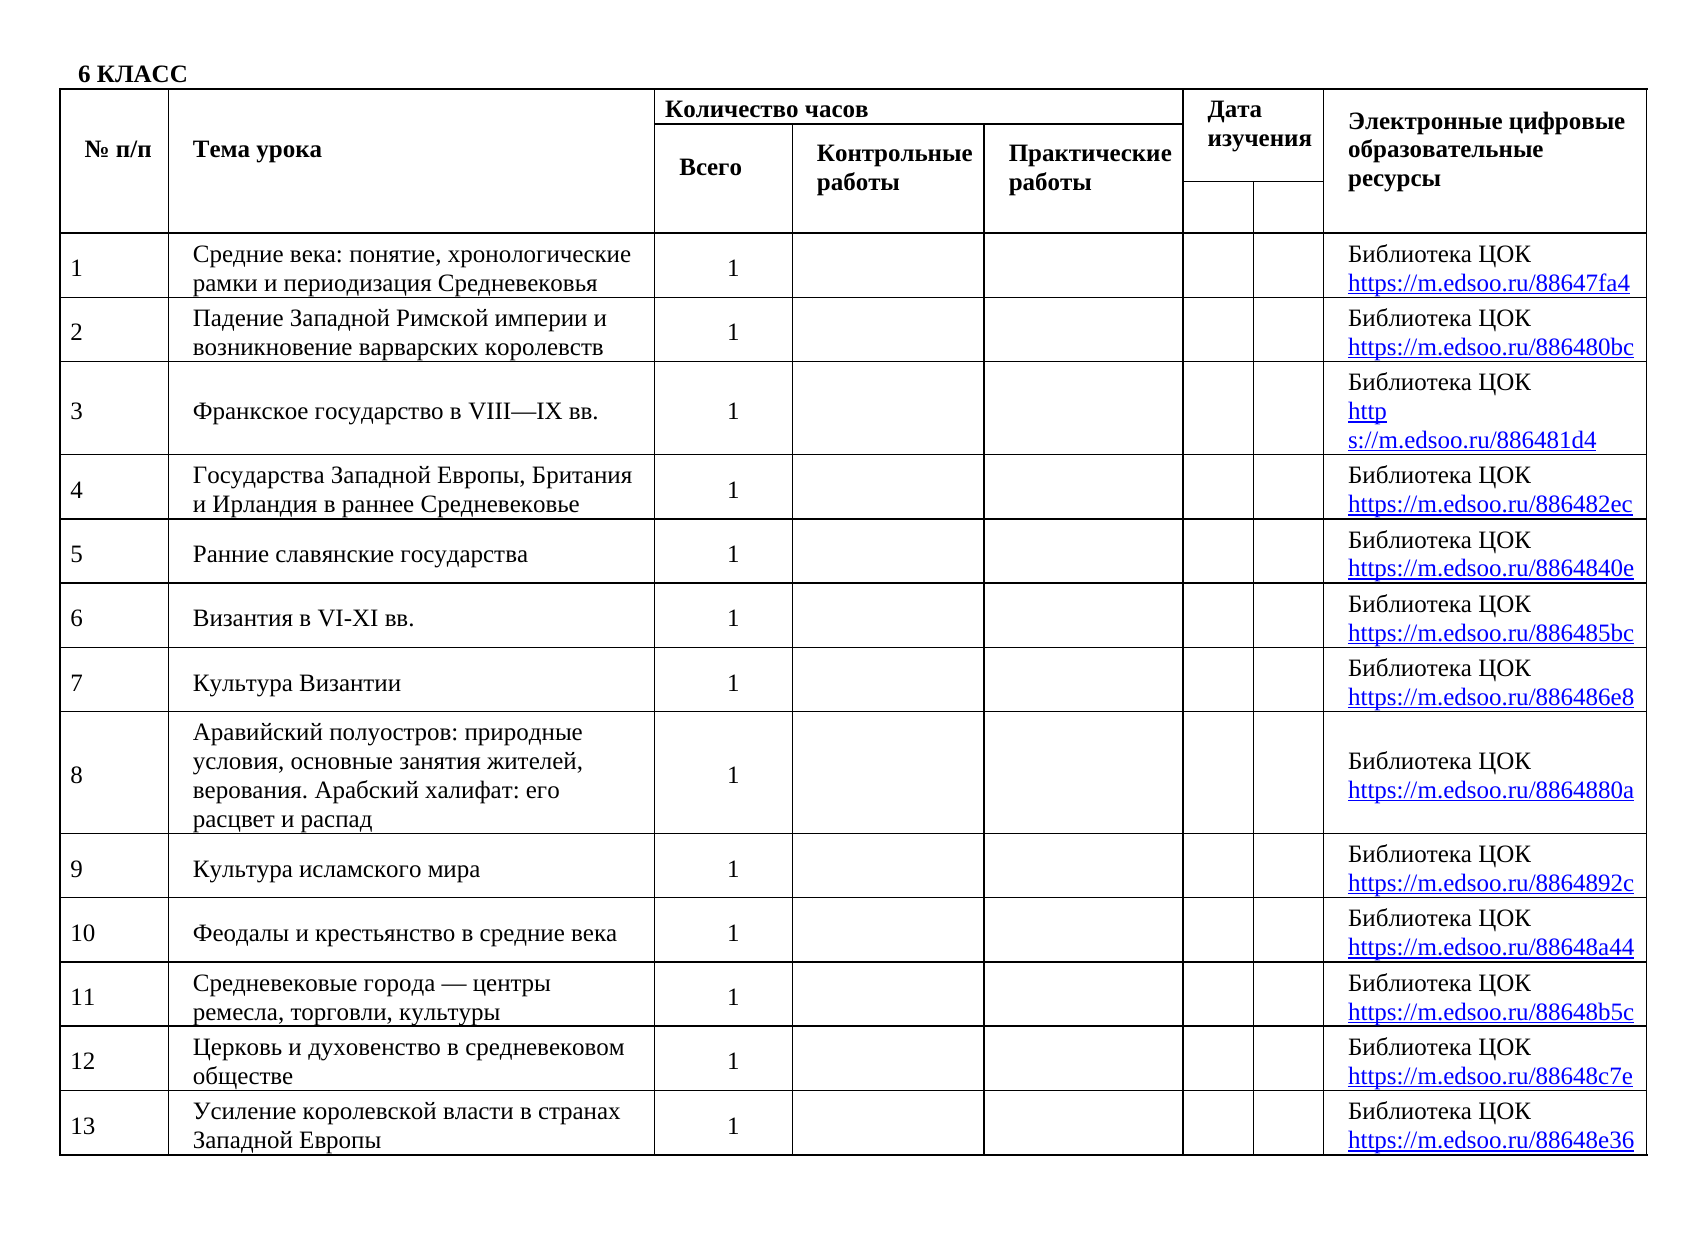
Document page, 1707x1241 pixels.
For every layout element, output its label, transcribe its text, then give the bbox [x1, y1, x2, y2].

table_cell [793, 963, 983, 1025]
table_cell [1184, 455, 1253, 518]
table_cell [793, 298, 983, 361]
table_cell [1254, 834, 1323, 897]
table_cell 1 [655, 584, 792, 646]
table_cell [985, 1091, 1182, 1154]
table_cell [793, 1027, 983, 1089]
table_cell 11 [61, 963, 168, 1025]
table_cell 3 [61, 362, 168, 454]
table_cell [1254, 898, 1323, 961]
table_cell 1 [655, 455, 792, 518]
table_cell Библиотека ЦОК https://m.edsoo.ru/88647fa4 [1324, 234, 1646, 296]
table_cell [985, 648, 1182, 711]
table_cell [985, 712, 1182, 832]
table_cell 5 [61, 520, 168, 582]
table_cell [985, 520, 1182, 582]
table_cell Библиотека ЦОК https://m.edsoo.ru/88648a44 [1324, 898, 1646, 961]
table_cell [985, 1027, 1182, 1089]
table_cell [1184, 584, 1253, 646]
table_cell Библиотека ЦОК https://m.edsoo.ru/886481d4 [1324, 362, 1646, 454]
table_cell Библиотека ЦОК https://m.edsoo.ru/88648e36 [1324, 1091, 1646, 1154]
table_cell [793, 455, 983, 518]
table_cell 6 [61, 584, 168, 646]
table_cell Библиотека ЦОК https://m.edsoo.ru/8864880a [1324, 712, 1646, 832]
table_cell 1 [655, 520, 792, 582]
table_cell [985, 234, 1182, 296]
table_cell Библиотека ЦОК https://m.edsoo.ru/886482ec [1324, 455, 1646, 518]
table_cell 1 [655, 298, 792, 361]
table_cell [1184, 834, 1253, 897]
table_cell Культура Византии [169, 648, 654, 711]
table_cell Падение Западной Римской империи и возникновение варварских королевств [169, 298, 654, 361]
table_cell 13 [61, 1091, 168, 1154]
table_cell Библиотека ЦОК https://m.edsoo.ru/886480bc [1324, 298, 1646, 361]
table_cell 1 [655, 898, 792, 961]
table_cell [1184, 520, 1253, 582]
table_cell Ранние славянские государства [169, 520, 654, 582]
table_cell 8 [61, 712, 168, 832]
table_cell [1184, 182, 1253, 232]
table_cell Усиление королевской власти в странах Западной Европы [169, 1091, 654, 1154]
table_cell Библиотека ЦОК https://m.edsoo.ru/88648b5c [1324, 963, 1646, 1025]
table_cell Феодалы и крестьянство в средние века [169, 898, 654, 961]
table_cell 1 [655, 648, 792, 711]
table_cell [793, 234, 983, 296]
table_cell [1184, 712, 1253, 832]
table_cell 2 [61, 298, 168, 361]
table_cell [985, 834, 1182, 897]
table_cell [793, 520, 983, 582]
table_cell Византия в VI-XI вв. [169, 584, 654, 646]
table_cell [793, 1091, 983, 1154]
table_cell 1 [61, 234, 168, 296]
table_cell [1254, 712, 1323, 832]
table_cell 1 [655, 963, 792, 1025]
table_cell Франкское государство в VIII—IX вв. [169, 362, 654, 454]
table_cell [1184, 362, 1253, 454]
table_cell 4 [61, 455, 168, 518]
table_cell [1184, 963, 1253, 1025]
table_cell Аравийский полуостров: природные условия, основные занятия жителей, верования. Арабский халифат: его расцвет и распад [169, 712, 654, 832]
table_cell [1254, 234, 1323, 296]
table_cell 10 [61, 898, 168, 961]
table_cell 1 [655, 1091, 792, 1154]
table_cell [793, 584, 983, 646]
table_cell [985, 963, 1182, 1025]
table_cell [1184, 898, 1253, 961]
table_cell [1184, 1091, 1253, 1154]
table_cell Контрольные работы [793, 125, 983, 232]
table_cell 1 [655, 834, 792, 897]
table_cell [1184, 1027, 1253, 1089]
table_cell [793, 834, 983, 897]
table_cell [1254, 584, 1323, 646]
table_cell [793, 898, 983, 961]
table_cell [793, 362, 983, 454]
table_cell [793, 712, 983, 832]
table_cell 1 [655, 1027, 792, 1089]
table_cell 1 [655, 712, 792, 832]
table_cell Государства Западной Европы, Британия и Ирландия в раннее Средневековье [169, 455, 654, 518]
table_cell [1254, 1091, 1323, 1154]
table_cell [1254, 963, 1323, 1025]
table_cell [1254, 520, 1323, 582]
table_cell Библиотека ЦОК https://m.edsoo.ru/88648c7e [1324, 1027, 1646, 1089]
table_cell [1184, 234, 1253, 296]
table_cell [985, 455, 1182, 518]
table_cell Библиотека ЦОК https://m.edsoo.ru/886486e8 [1324, 648, 1646, 711]
table_cell [1254, 362, 1323, 454]
table_cell 9 [61, 834, 168, 897]
table_cell 12 [61, 1027, 168, 1089]
table_cell Библиотека ЦОК https://m.edsoo.ru/8864892c [1324, 834, 1646, 897]
table_header Количество часов [655, 90, 1182, 123]
table_cell Библиотека ЦОК https://m.edsoo.ru/8864840e [1324, 520, 1646, 582]
table_cell [793, 648, 983, 711]
table_cell Культура исламского мира [169, 834, 654, 897]
table_cell [1254, 182, 1323, 232]
table_cell Всего [655, 125, 792, 232]
table_cell [1184, 648, 1253, 711]
text 6 КЛАСС [72, 59, 1647, 88]
table_header Тема урока [169, 90, 654, 232]
table_cell [985, 898, 1182, 961]
table_cell Средние века: понятие, хронологические рамки и периодизация Средневековья [169, 234, 654, 296]
table_cell [985, 584, 1182, 646]
table_cell Средневековые города — центры ремесла, торговли, культуры [169, 963, 654, 1025]
table_cell [1254, 298, 1323, 361]
table_cell [1254, 455, 1323, 518]
table_header Электронные цифровые образовательные ресурсы [1324, 90, 1646, 232]
table_cell 1 [655, 362, 792, 454]
table_cell [1184, 298, 1253, 361]
table_cell [1254, 1027, 1323, 1089]
table_cell 1 [655, 234, 792, 296]
table_cell Практические работы [985, 125, 1182, 232]
table_cell Библиотека ЦОК https://m.edsoo.ru/886485bc [1324, 584, 1646, 646]
table_header Дата изучения [1184, 90, 1323, 181]
table_cell [1254, 648, 1323, 711]
table_header № п/п [61, 90, 168, 232]
table_cell [985, 362, 1182, 454]
table_cell [985, 298, 1182, 361]
table_cell 7 [61, 648, 168, 711]
table_cell Церковь и духовенство в средневековом обществе [169, 1027, 654, 1089]
